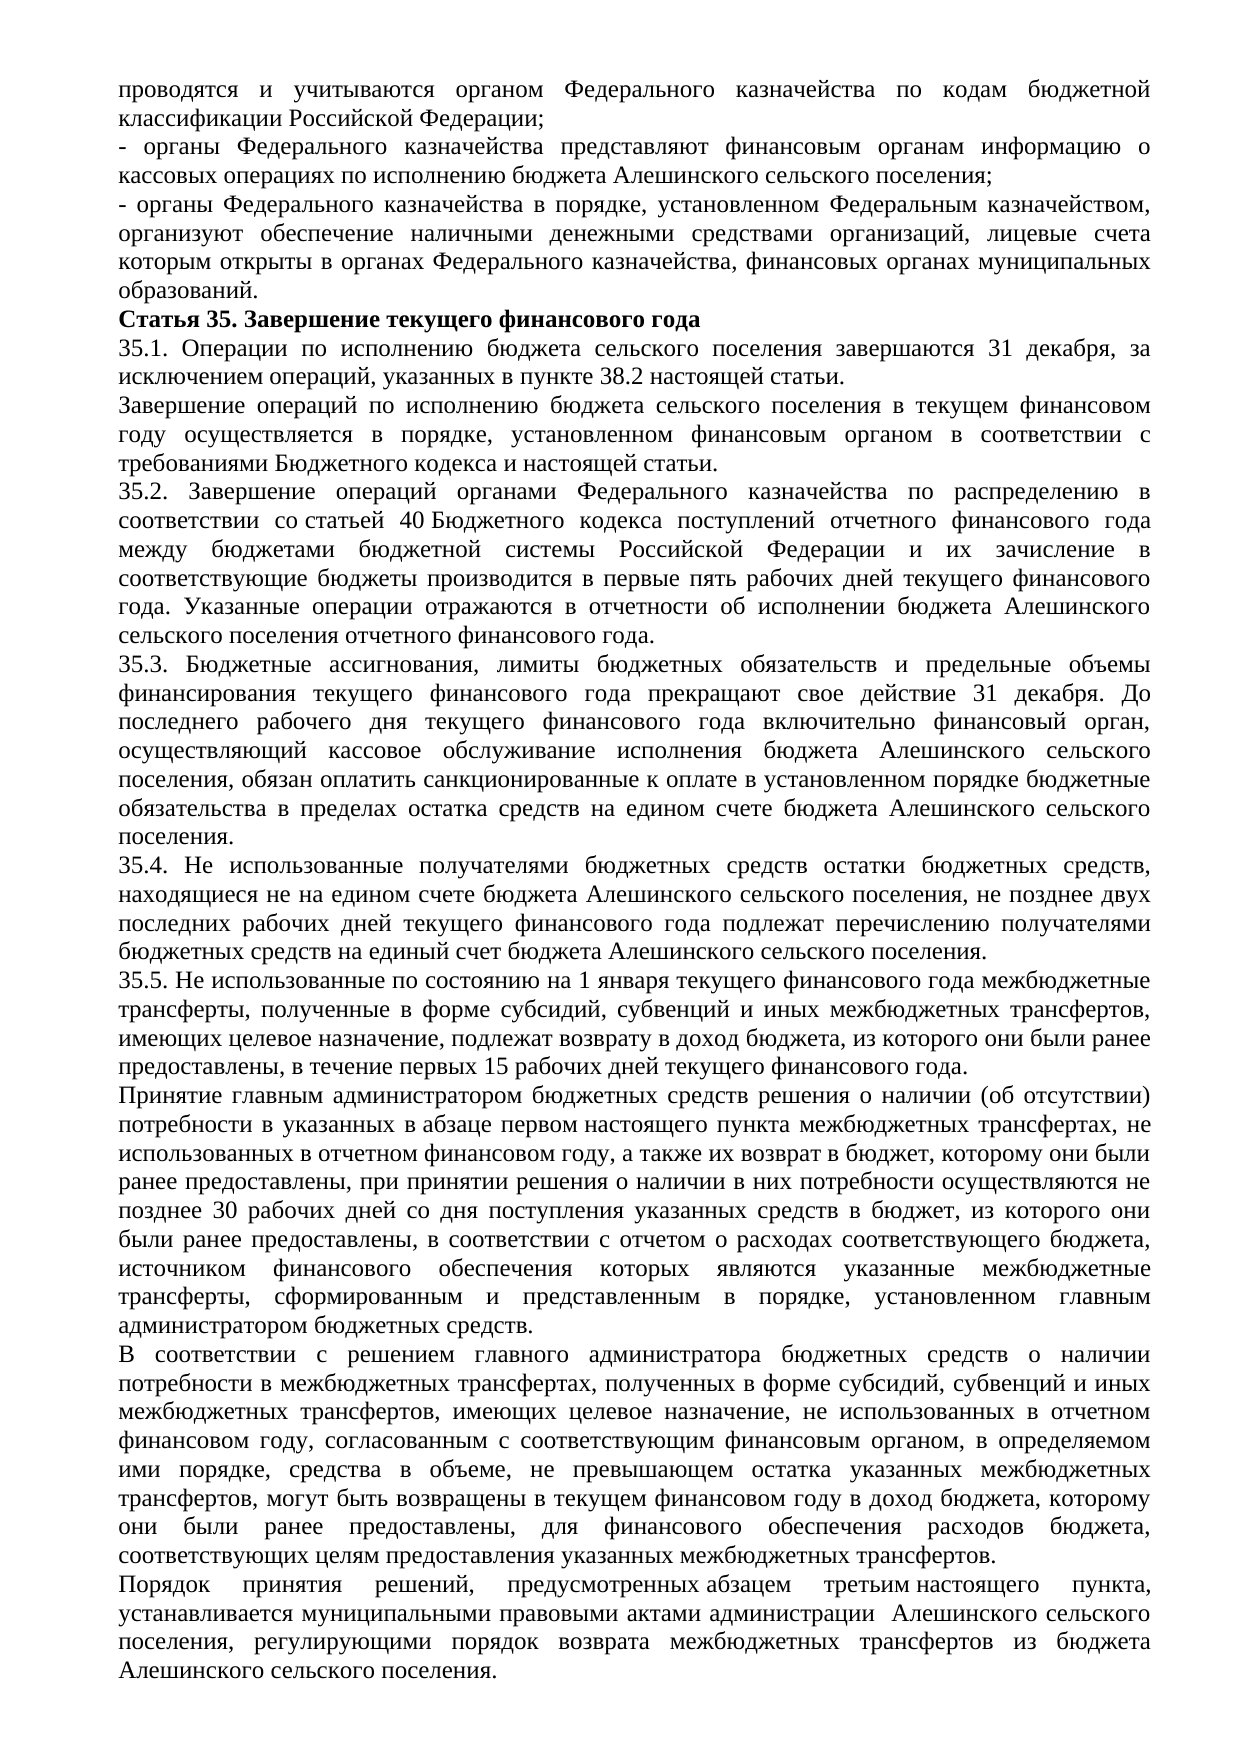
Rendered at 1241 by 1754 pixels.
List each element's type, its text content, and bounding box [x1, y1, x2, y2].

text 35.4. Не использованные получателями бюджетных средств остатки бюджетных средств, находящиеся не на едином счете бюджета Алешинского сельского поселения, не позднее двух последних рабочих дней текущего финансового года подлежат перечислению получателями бюджетных средств на единый счет бюджета Алешинского сельского поселения. [118, 850, 1152, 965]
text Порядок принятия решений, предусмотренных абзацем третьим настоящего пункта, устанавливается муниципальными правовыми актами администрации Алешинского сельского поселения, регулирующими порядок возврата межбюджетных трансфертов из бюджета Алешинского сельского поселения. [118, 1569, 1152, 1684]
text Принятие главным администратором бюджетных средств решения о наличии (об отсутствии) потребности в указанных в абзаце первом настоящего пункта межбюджетных трансфертах, не использованных в отчетном финансовом году, а также их возврат в бюджет, которому они были ранее предоставлены, при принятии решения о наличии в них потребности осуществляются не позднее 30 рабочих дней со дня поступления указанных средств в бюджет, из которого они были ранее предоставлены, в соответствии с отчетом о расходах соответствующего бюджета, источником финансового обеспечения которых являются указанные межбюджетные трансферты, сформированным и представленным в порядке, установленном главным администратором бюджетных средств. [118, 1080, 1152, 1339]
text 35.3. Бюджетные ассигнования, лимиты бюджетных обязательств и предельные объемы финансирования текущего финансового года прекращают свое действие 31 декабря. До последнего рабочего дня текущего финансового года включительно финансовый орган, осуществляющий кассовое обслуживание исполнения бюджета Алешинского сельского поселения, обязан оплатить санкционированные к оплате в установленном порядке бюджетные обязательства в пределах остатка средств на едином счете бюджета Алешинского сельского поселения. [118, 649, 1152, 850]
text Завершение операций по исполнению бюджета сельского поселения в текущем финансовом году осуществляется в порядке, установленном финансовым органом в соответствии с требованиями Бюджетного кодекса и настоящей статьи. [118, 390, 1152, 476]
text В соответствии с решением главного администратора бюджетных средств о наличии потребности в межбюджетных трансфертах, полученных в форме субсидий, субвенций и иных межбюджетных трансфертов, имеющих целевое назначение, не использованных в отчетном финансовом году, согласованным с соответствующим финансовым органом, в определяемом ими порядке, средства в объеме, не превышающем остатка указанных межбюджетных трансфертов, могут быть возвращены в текущем финансовом году в доход бюджета, которому они были ранее предоставлены, для финансового обеспечения расходов бюджета, соответствующих целям предоставления указанных межбюджетных трансфертов. [118, 1339, 1152, 1569]
text - органы Федерального казначейства представляют финансовым органам информацию о кассовых операциях по исполнению бюджета Алешинского сельского поселения; [118, 131, 1152, 189]
text 35.5. Не использованные по состоянию на 1 января текущего финансового года межбюджетные трансферты, полученные в форме субсидий, субвенций и иных межбюджетных трансфертов, имеющих целевое назначение, подлежат возврату в доход бюджета, из которого они были ранее предоставлены, в течение первых 15 рабочих дней текущего финансового года. [118, 965, 1152, 1080]
text 35.2. Завершение операций органами Федерального казначейства по распределению в соответствии со статьей 40 Бюджетного кодекса поступлений отчетного финансового года между бюджетами бюджетной системы Российской Федерации и их зачисление в соответствующие бюджеты производится в первые пять рабочих дней текущего финансового года. Указанные операции отражаются в отчетности об исполнении бюджета Алешинского сельского поселения отчетного финансового года. [118, 476, 1152, 649]
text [118, 74, 1152, 131]
text Статья 35. Завершение текущего финансового года [118, 304, 1152, 333]
text 35.1. Операции по исполнению бюджета сельского поселения завершаются 31 декабря, за исключением операций, указанных в пункте 38.2 настоящей статьи. [118, 333, 1152, 390]
text - органы Федерального казначейства в порядке, установленном Федеральным казначейством, организуют обеспечение наличными денежными средствами организаций, лицевые счета которым открыты в органах Федерального казначейства, финансовых органах муниципальных образований. [118, 189, 1152, 304]
